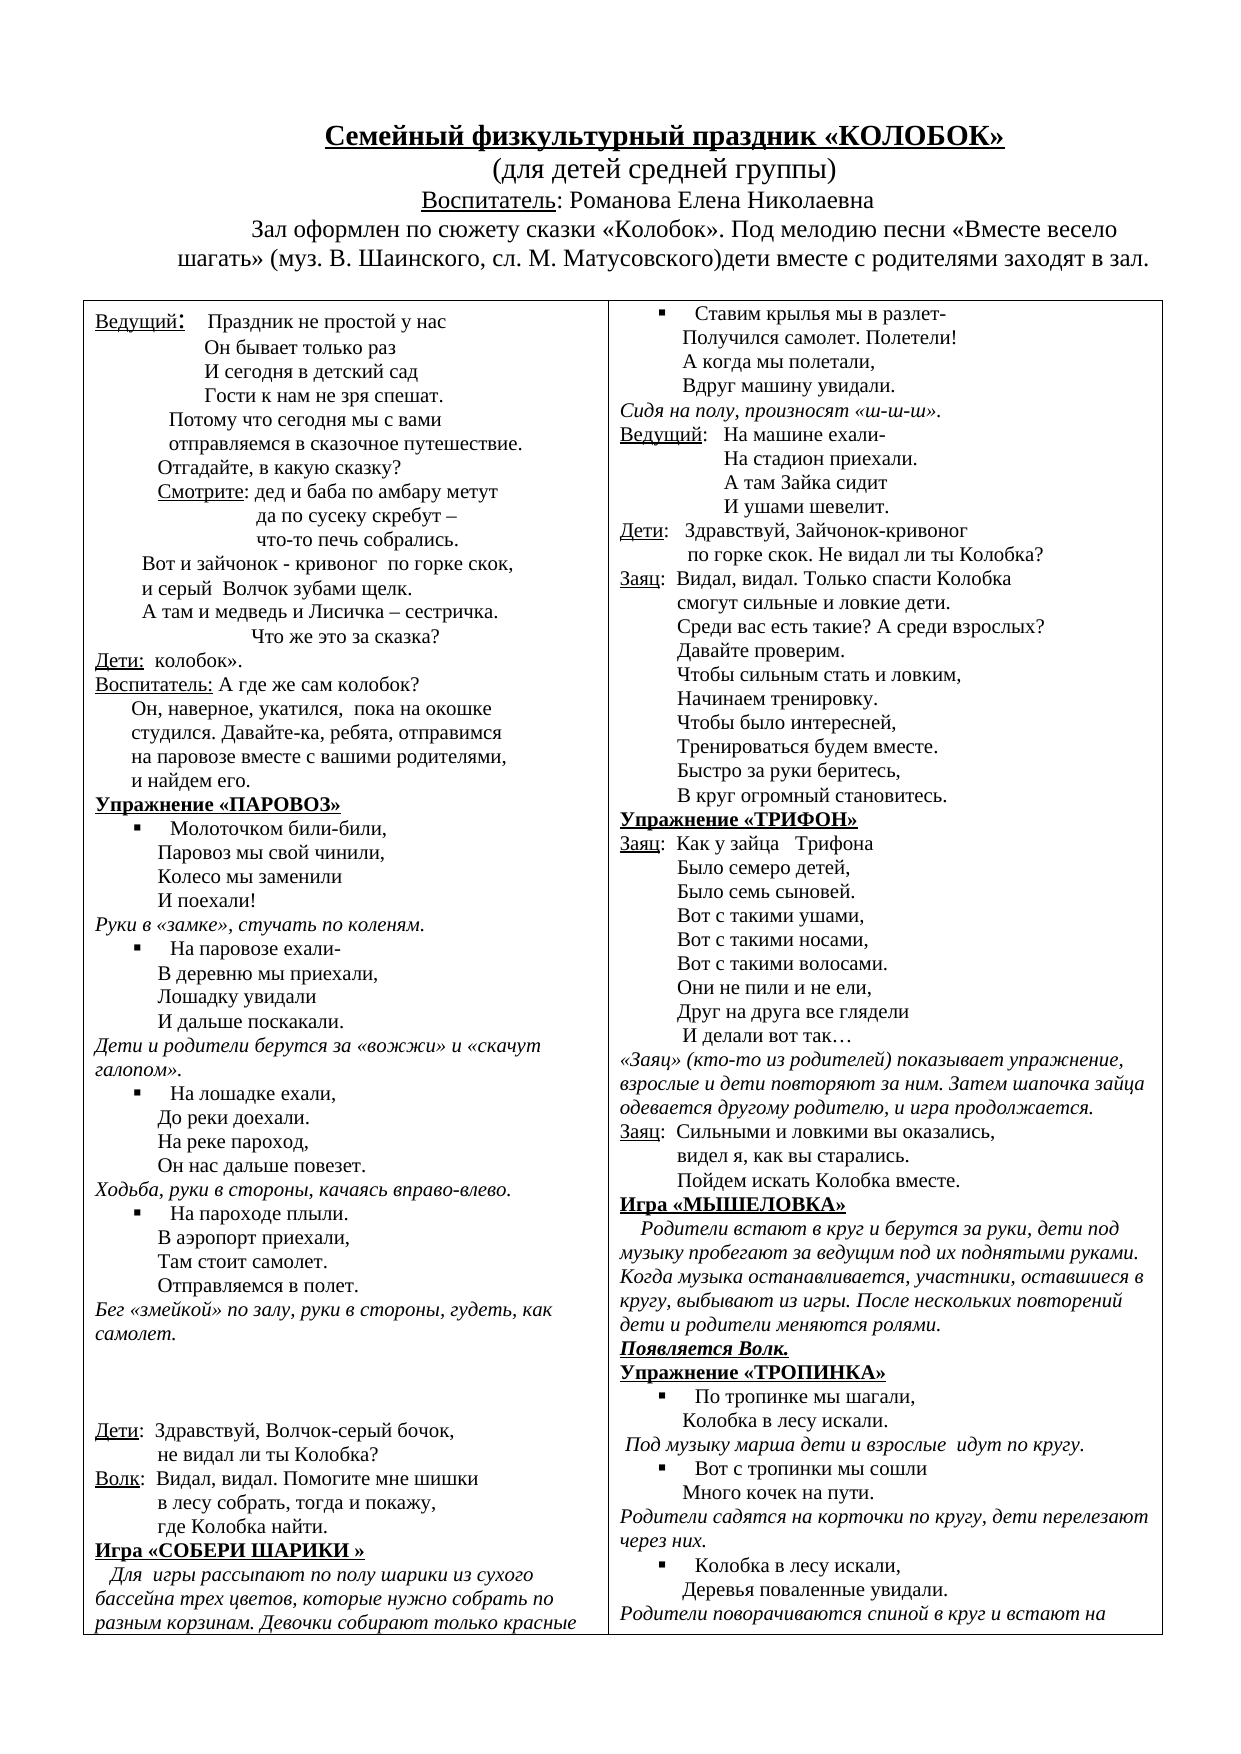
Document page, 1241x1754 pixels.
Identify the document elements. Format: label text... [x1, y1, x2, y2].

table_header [609, 301, 1162, 1634]
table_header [84, 301, 608, 1634]
text (для детей средней группы) [177, 152, 1152, 185]
text Семейный физкультурный праздник «КОЛОБОК» [177, 118, 1152, 152]
text Воспитатель: Романова Елена Николаевна [177, 185, 1152, 214]
text Зал оформлен по сюжету сказки «Колобок». Под мелодию песни «Вместе весело шагать» (муз. В. Шаинского, сл. М. Матусовского)дети вместе с родителями заходят в зал. [177, 214, 1152, 271]
